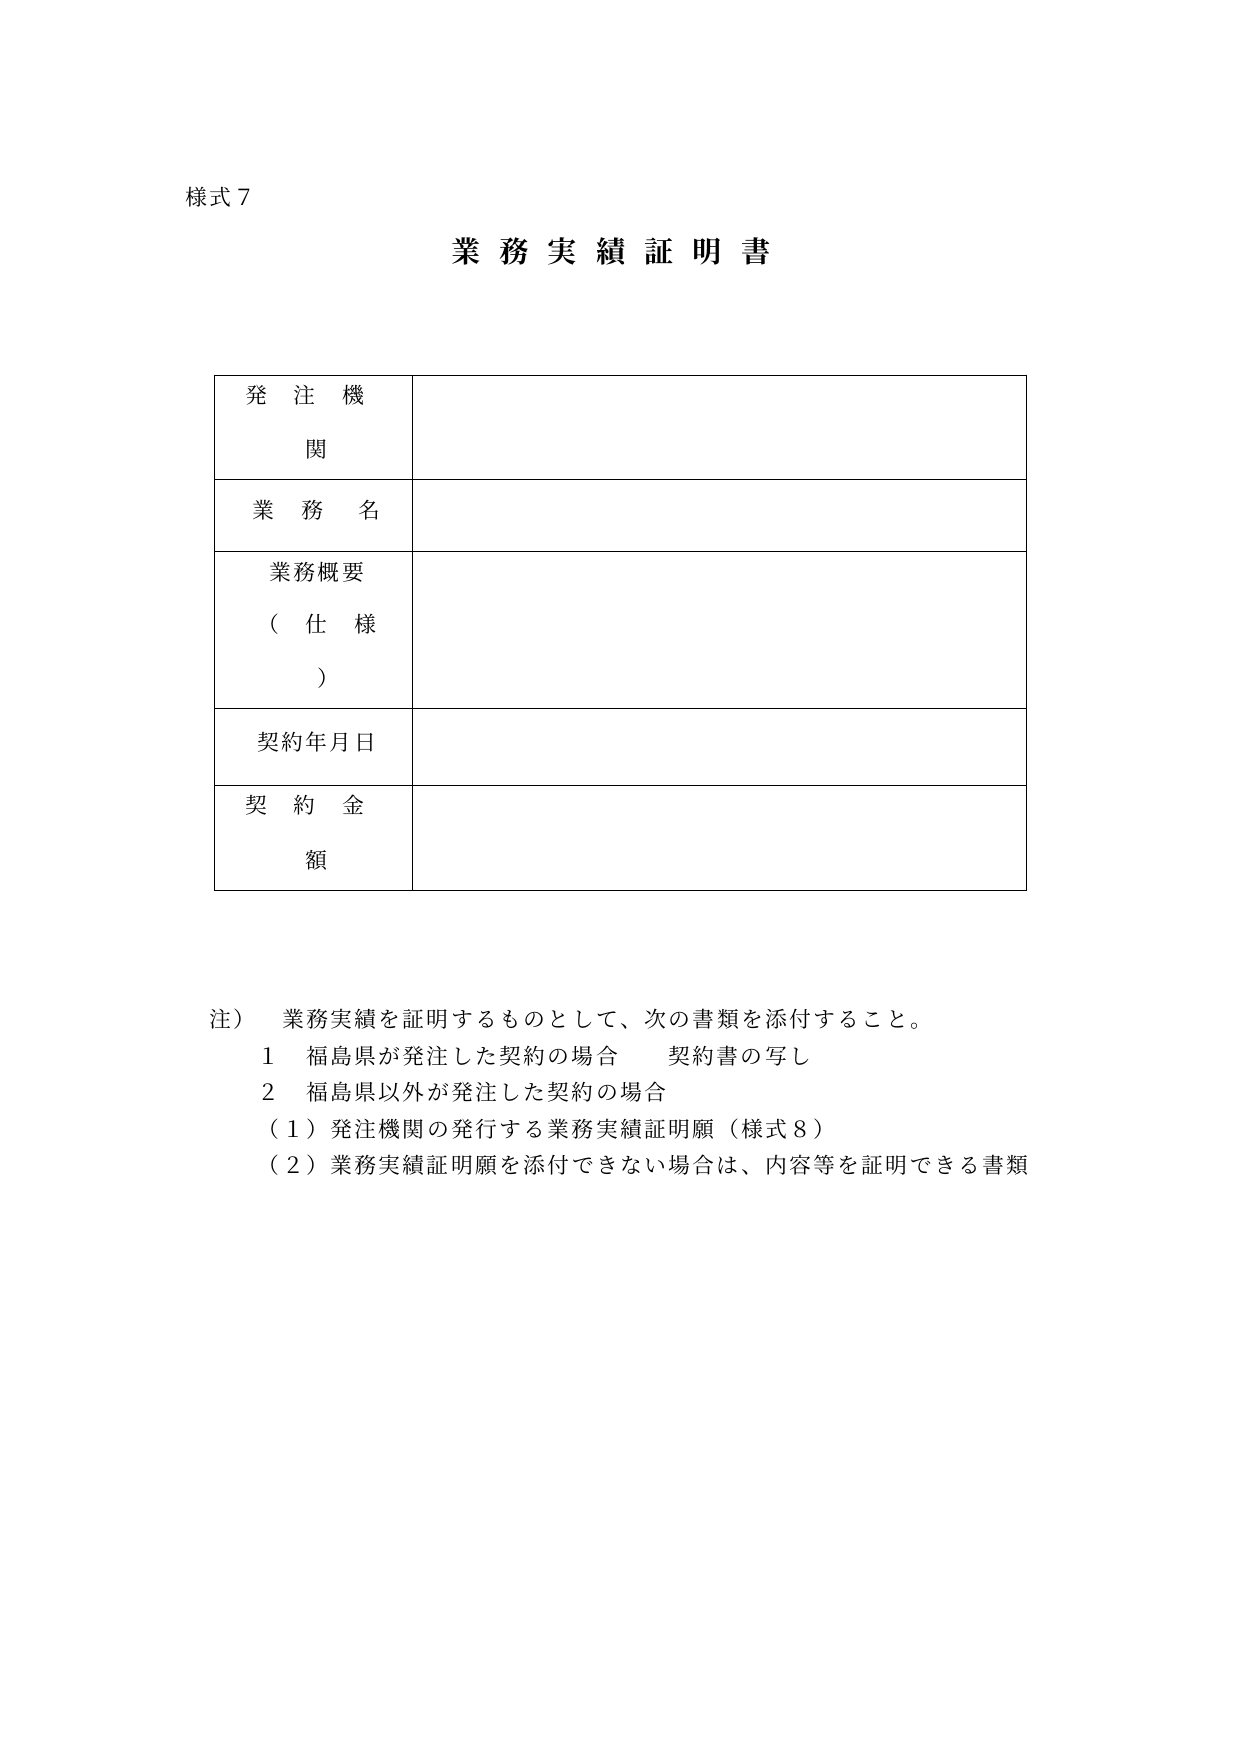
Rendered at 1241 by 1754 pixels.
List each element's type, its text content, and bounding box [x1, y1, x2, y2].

table_cell [413, 786, 1026, 889]
table_header 発注機関 [215, 376, 412, 479]
text ２ 福島県以外が発注した契約の場合 [185, 1073, 1055, 1109]
table_cell 業務概要 （ 仕 様 ） [215, 552, 412, 708]
text 注） 業務実績を証明するものとして、次の書類を添付すること。 [185, 1000, 1055, 1036]
table_cell [413, 552, 1026, 708]
table_cell 契約年月日 [215, 709, 412, 785]
text （２）業務実績証明願を添付できない場合は、内容等を証明できる書類 [185, 1146, 1055, 1182]
subtitle 業務実績証明書 [185, 214, 1055, 287]
text １ 福島県が発注した契約の場合 契約書の写し [185, 1036, 1055, 1073]
table_cell 業務名 [215, 480, 412, 551]
table_header [413, 376, 1026, 479]
text （１）発注機関の発行する業務実績証明願（様式８） [185, 1109, 1055, 1146]
table_cell [413, 709, 1026, 785]
text 様式７競争入札参加資格に関する誓約書（単体企業・事業協同組合用） [185, 177, 1055, 214]
table_cell 契約金額 [215, 786, 412, 889]
table_cell [413, 480, 1026, 551]
